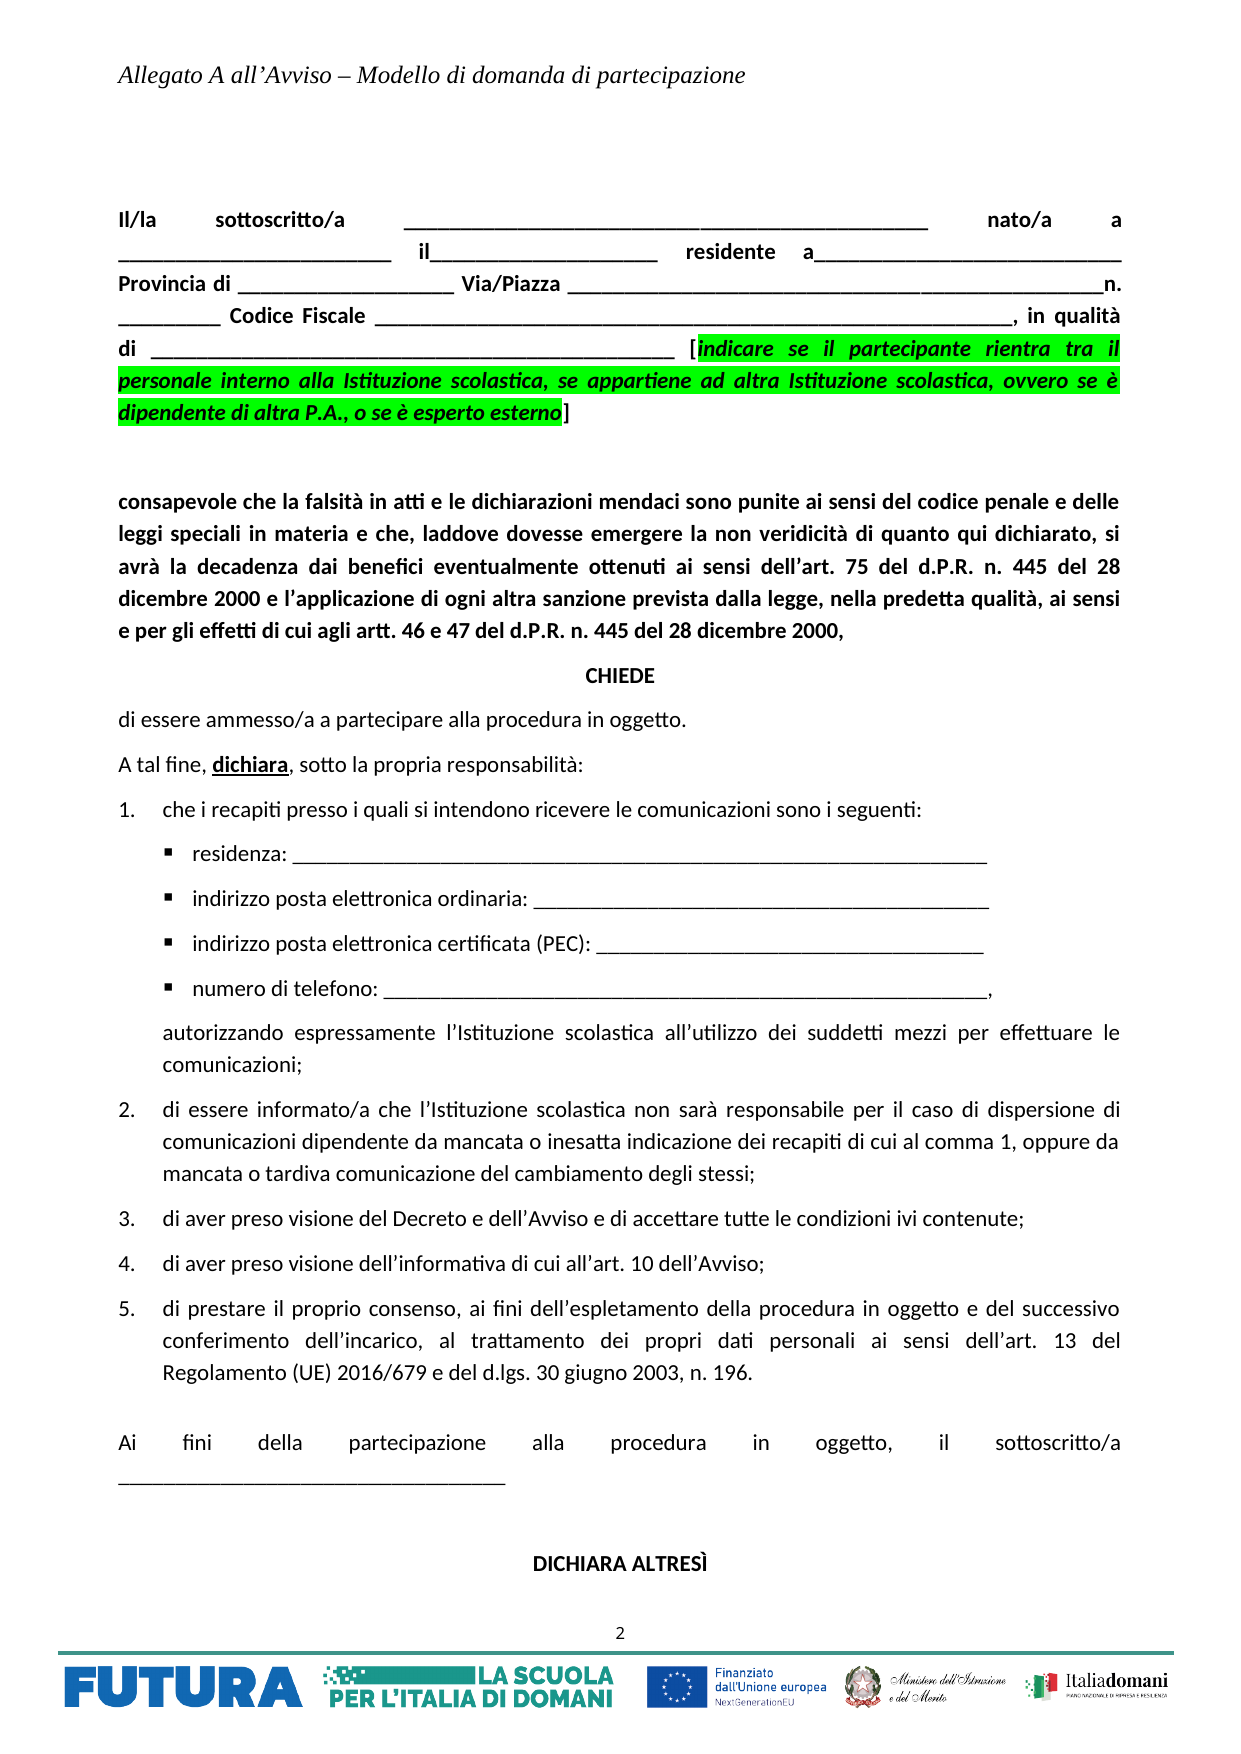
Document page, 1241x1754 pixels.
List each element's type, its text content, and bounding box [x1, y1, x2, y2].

text di essere ammesso/a a partecipare alla procedura in oggetto. [118, 706, 1122, 733]
list di prestare il proprio consenso, ai fini dell’espletamento della procedura in oggetto e del successivo conferimento dell’incarico, al trattamento dei propri dati personali ai sensi dell’art. 13 del Regolamento (UE) 2016/679 e del d.lgs. 30 giugno 2003, n. 196. [118, 1294, 1122, 1386]
list indirizzo posta elettronica ordinaria: ________________________________________ [162, 884, 1122, 912]
list indirizzo posta elettronica certificata (PEC): __________________________________ [162, 929, 1122, 957]
picture [62, 1663, 1170, 1711]
text consapevole che la falsità in atti e le dichiarazioni mendaci sono punite ai sensi del codice penale e delle leggi speciali in materia e che, laddove dovesse emergere la non veridicità di quanto qui dichiarato, si avrà la decadenza dai benefici eventualmente ottenuti ai sensi dell’art. 75 del d.P.R. n. 445 del 28 dicembre 2000 e l’applicazione di ogni altra sanzione prevista dalla legge, nella predetta qualità, ai sensi e per gli effetti di cui agli artt. 46 e 47 del d.P.R. n. 445 del 28 dicembre 2000, [118, 487, 1122, 644]
text CHIEDE [118, 661, 1122, 689]
list che i recapiti presso i quali si intendono ricevere le comunicazioni sono i seguenti: [118, 795, 1122, 823]
text autorizzando espressamente l’Istituzione scolastica all’utilizzo dei suddetti mezzi per effettuare le comunicazioni; [162, 1018, 1122, 1078]
text Il/la sottoscritto/a ______________________________________________ nato/a a ________________________ il____________________ residente a___________________________ Provincia di ___________________ Via/Piazza _______________________________________________n. _________ Codice Fiscale ________________________________________________________, in qualità di ______________________________________________ [indicare se il partecipante rientra tra il personale interno alla Istituzione scolastica, se appartiene ad altra Istituzione scolastica, ovvero se è dipendente di altra P.A., o se è esperto esterno] [118, 205, 1122, 426]
text Ai fini della partecipazione alla procedura in oggetto, il sottoscritto/a __________________________________ [118, 1428, 1122, 1488]
text A tal fine, dichiara, sotto la propria responsabilità: [118, 750, 1122, 778]
list di aver preso visione del Decreto e dell’Avviso e di accettare tutte le condizioni ivi contenute; [118, 1204, 1122, 1232]
list di aver preso visione dell’informativa di cui all’art. 10 dell’Avviso; [118, 1249, 1122, 1277]
list residenza: _____________________________________________________________ [162, 839, 1122, 868]
list di essere informato/a che l’Istituzione scolastica non sarà responsabile per il caso di dispersione di comunicazioni dipendente da mancata o inesatta indicazione dei recapiti di cui al comma 1, oppure da mancata o tardiva comunicazione del cambiamento degli stessi; [118, 1095, 1122, 1188]
list numero di telefono: _____________________________________________________, [162, 974, 1122, 1002]
text DICHIARA ALTRESÌ [118, 1549, 1122, 1577]
